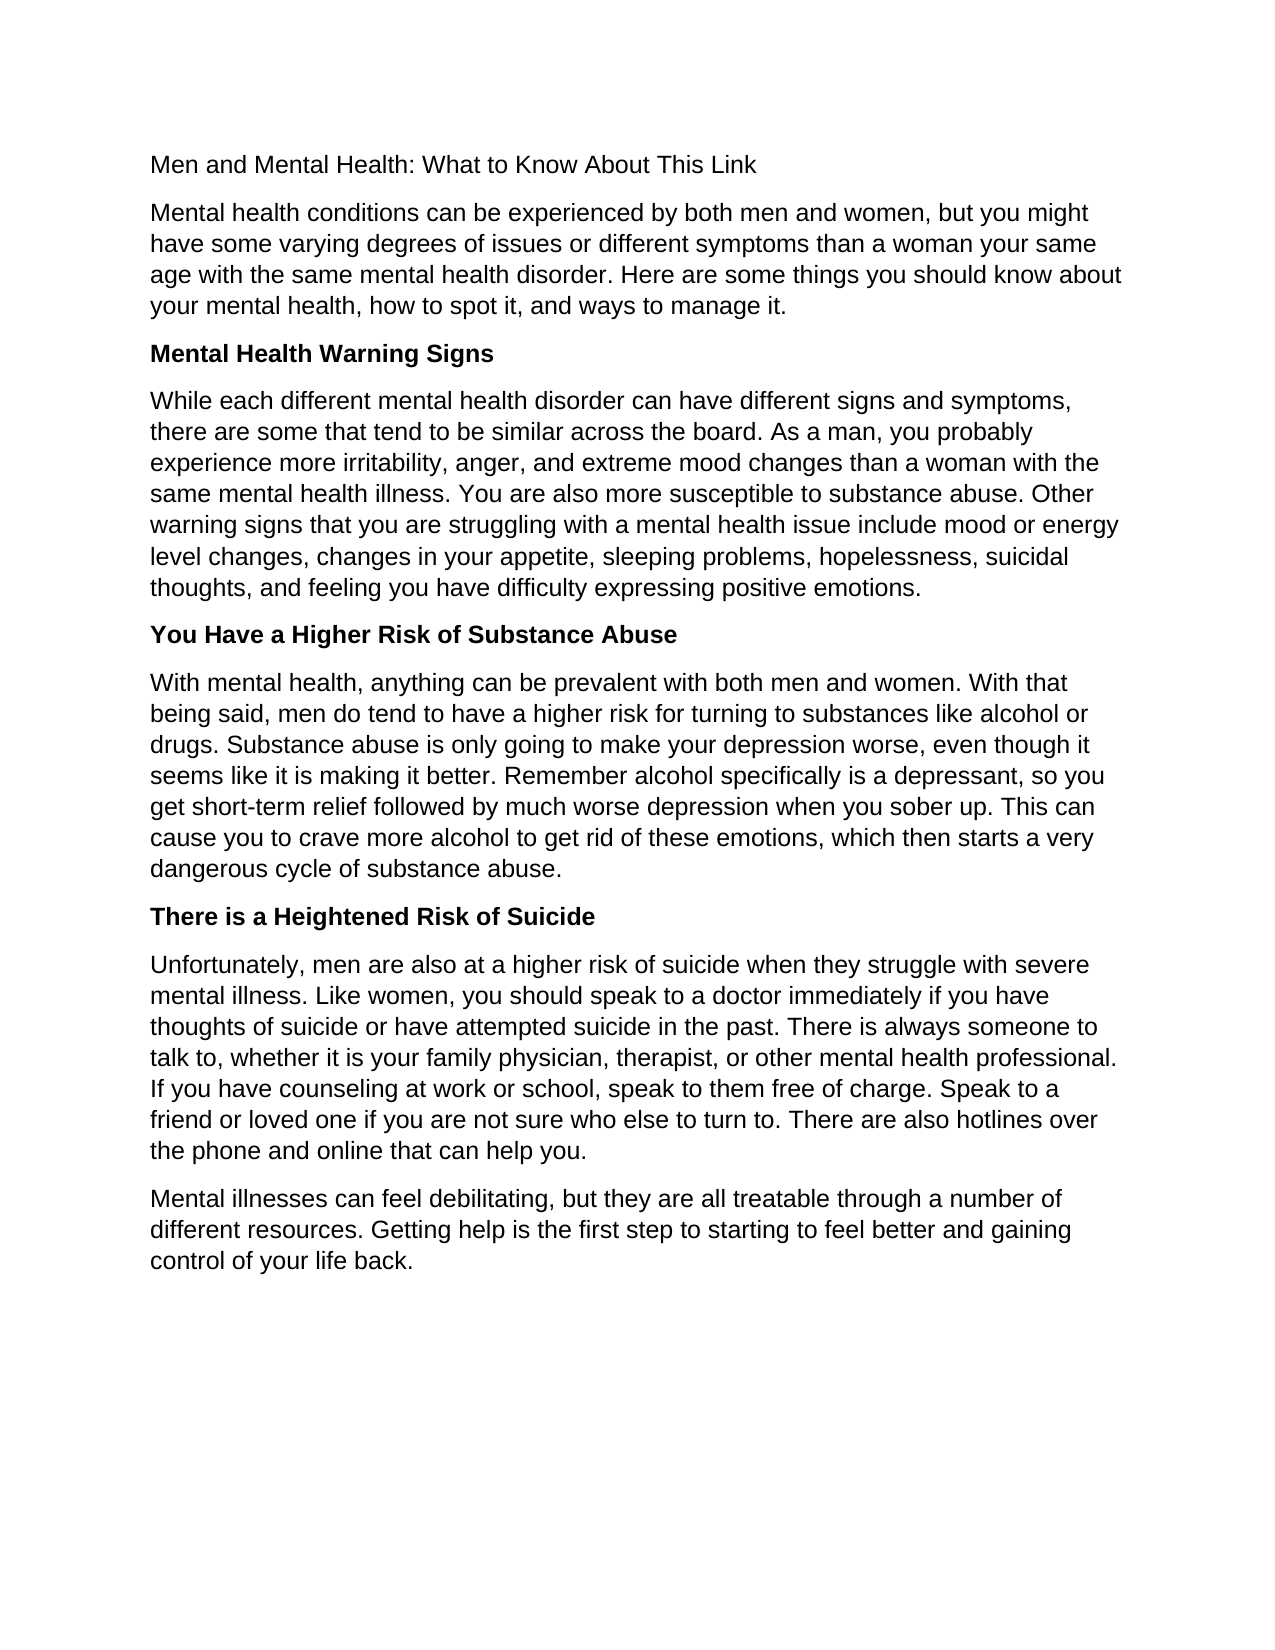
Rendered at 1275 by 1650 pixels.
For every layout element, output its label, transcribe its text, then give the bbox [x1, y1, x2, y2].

text With mental health, anything can be prevalent with both men and women. With that being said, men do tend to have a higher risk for turning to substances like alcohol or drugs. Substance abuse is only going to make your depression worse, even though it seems like it is making it better. Remember alcohol specifically is a depressant, so you get short-term relief followed by much worse depression when you sober up. This can cause you to crave more alcohol to get rid of these emotions, which then starts a very dangerous cycle of substance abuse. [150, 668, 1125, 883]
text Mental health conditions can be experienced by both men and women, but you might have some varying degrees of issues or different symptoms than a woman your same age with the same mental health disorder. Here are some things you should know about your mental health, how to spot it, and ways to manage it. [150, 198, 1125, 319]
text Men and Mental Health: What to Know About This Link [150, 150, 1125, 179]
text Unfortunately, men are also at a higher risk of suicide when they struggle with severe mental illness. Like women, you should speak to a doctor immediately if you have thoughts of suicide or have attempted suicide in the past. There is always someone to talk to, whether it is your family physician, therapist, or other mental health professional. If you have counseling at work or school, speak to them free of charge. Speak to a friend or loved one if you are not sure who else to turn to. There are also hotlines over the phone and online that can help you. [150, 949, 1125, 1164]
text While each different mental health disorder can have different signs and symptoms, there are some that tend to be similar across the board. As a man, you probably experience more irritability, anger, and extreme mood changes than a woman with the same mental health illness. You are also more susceptible to substance abuse. Other warning signs that you are struggling with a mental health issue include mood or energy level changes, changes in your appetite, sleeping problems, hopelessness, suicidal thoughts, and feeling you have difficulty expressing positive emotions. [150, 386, 1125, 601]
text There is a Heightened Risk of Suicide [150, 902, 1125, 931]
text Mental Health Warning Signs [150, 338, 1125, 367]
text Mental illnesses can feel debilitating, but they are all treatable through a number of different resources. Getting help is the first step to starting to feel better and gaining control of your life back. [150, 1183, 1125, 1274]
text You Have a Higher Risk of Substance Abuse [150, 620, 1125, 649]
